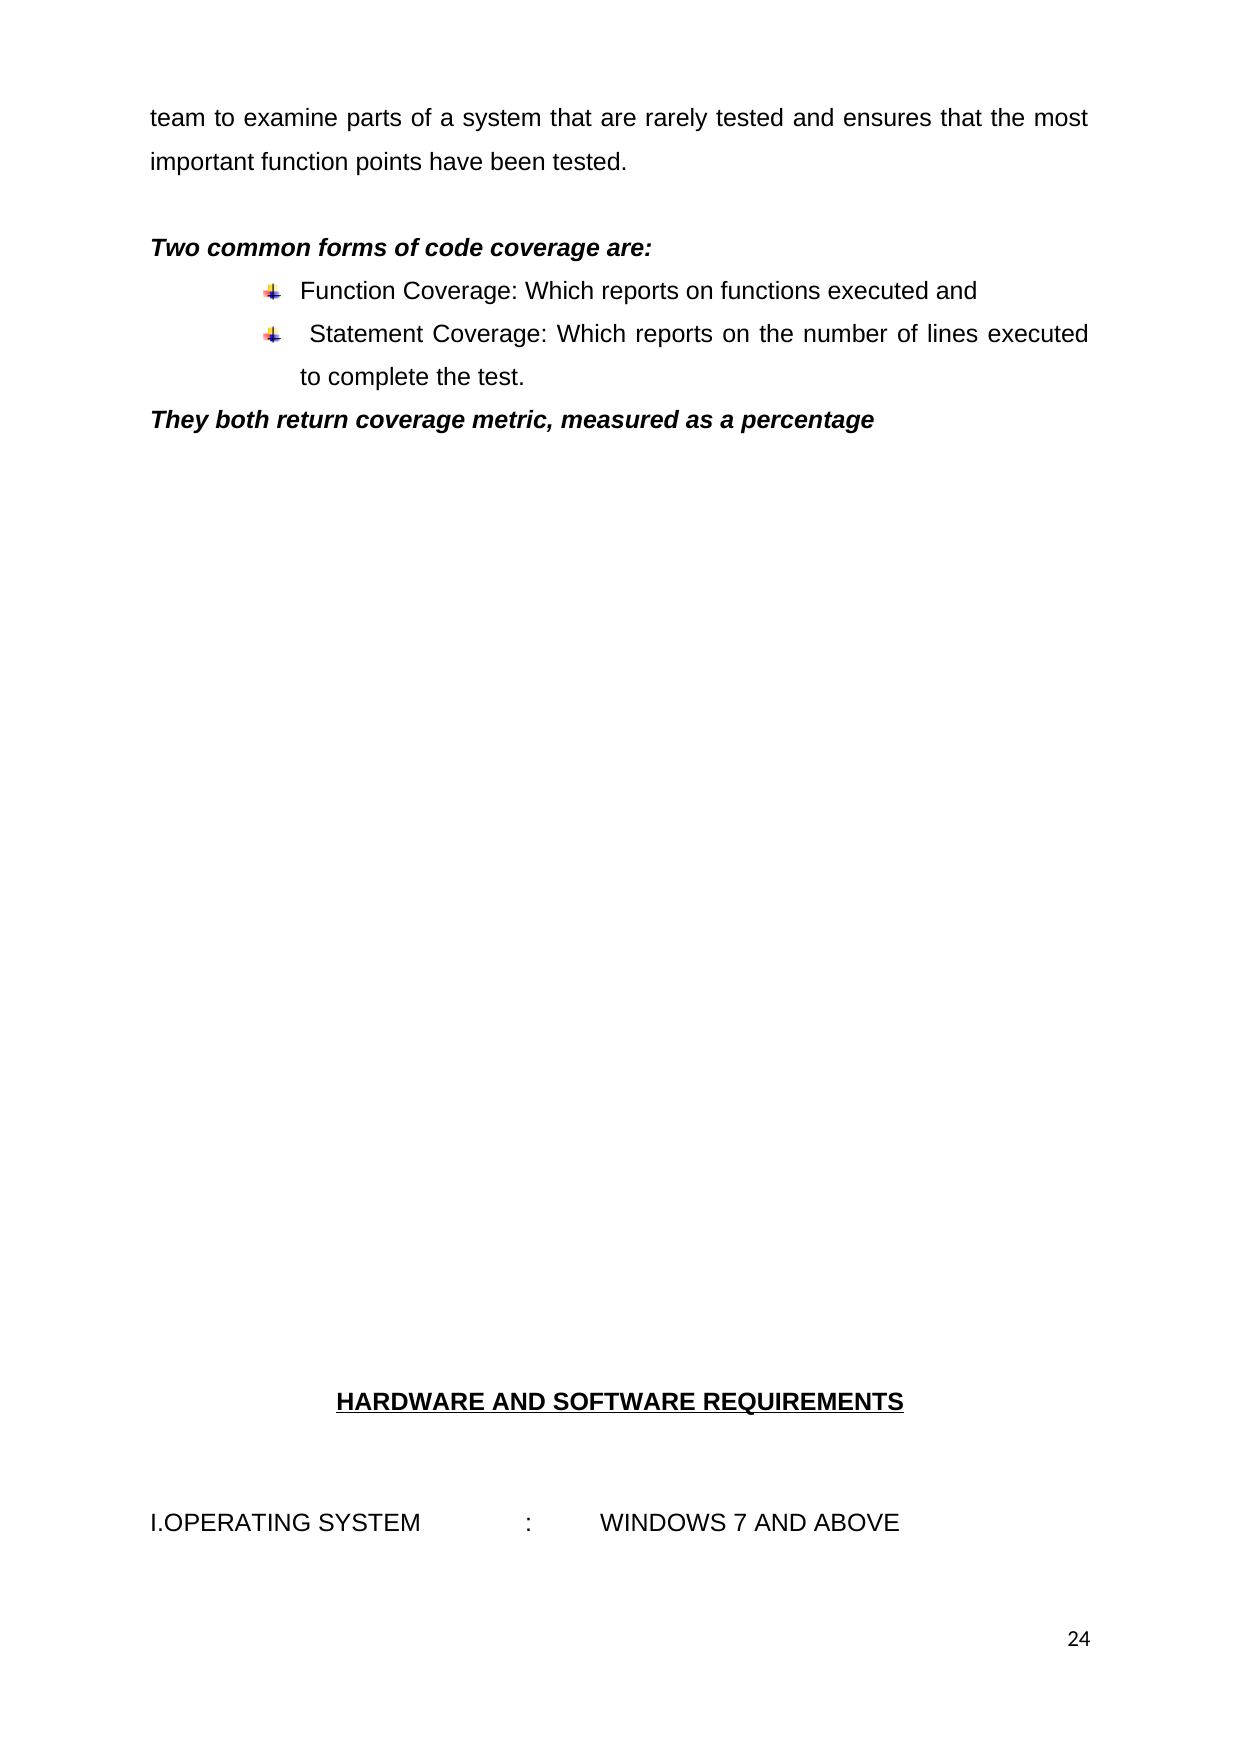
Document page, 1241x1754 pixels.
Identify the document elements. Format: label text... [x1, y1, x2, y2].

text I.OPERATING SYSTEM : WINDOWS 7 AND ABOVE [150, 1508, 1090, 1537]
text Two common forms of code coverage are: [150, 233, 1090, 262]
list Function Coverage: Which reports on functions executed and [262, 276, 1090, 305]
list Statement Coverage: Which reports on the number of lines executed to complete the test. [262, 319, 1090, 391]
text They both return coverage metric, measured as a percentage [150, 405, 1090, 434]
picture [263, 282, 281, 300]
text HARDWARE AND SOFTWARE REQUIREMENTS [150, 1387, 1090, 1416]
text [150, 103, 1090, 175]
picture [263, 325, 281, 343]
